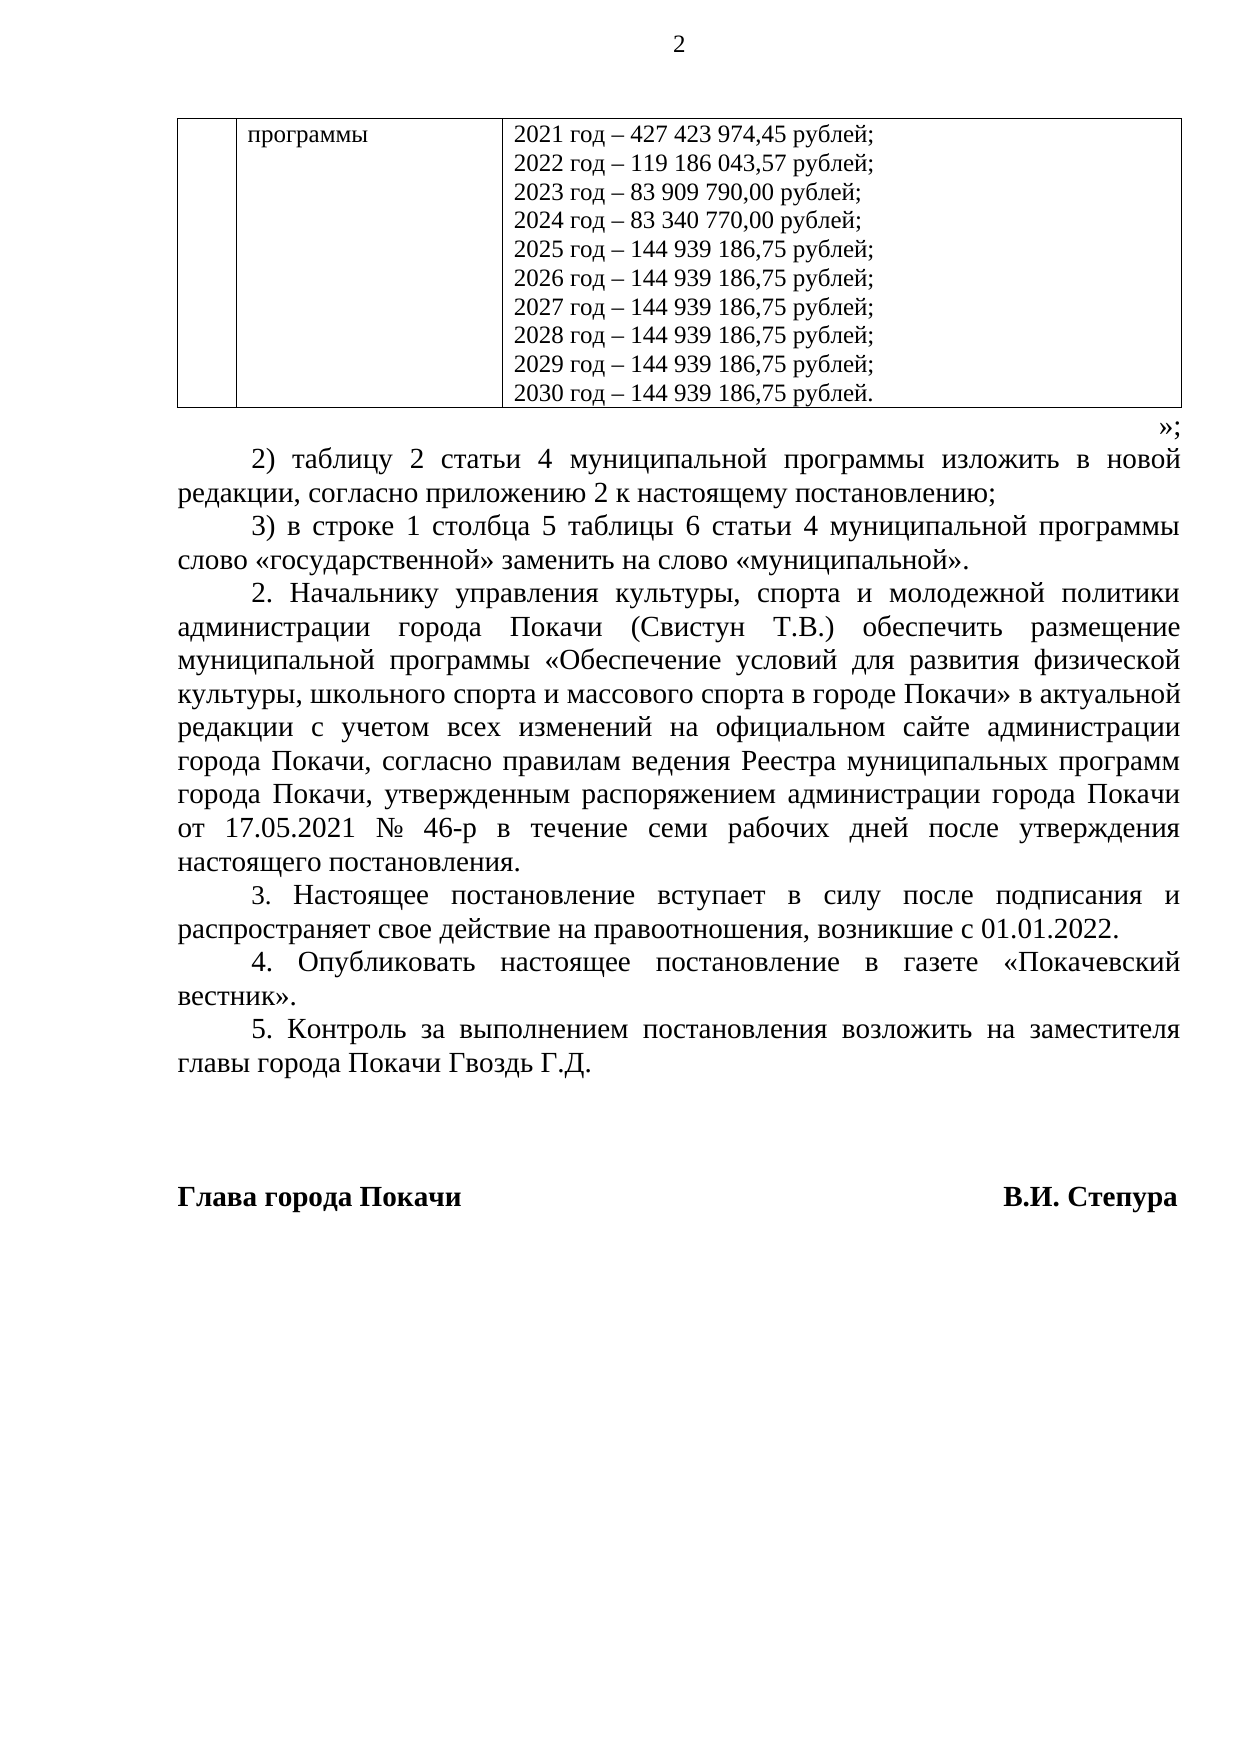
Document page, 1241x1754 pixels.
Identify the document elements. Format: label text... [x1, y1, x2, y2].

table_header 11 [178, 119, 236, 407]
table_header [237, 119, 502, 407]
text 4. Опубликовать настоящее постановление в газете «Покачевский вестник». [177, 944, 1181, 1011]
text »; [177, 408, 1181, 441]
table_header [503, 119, 1181, 407]
text 3) в строке 1 столбца 5 таблицы 6 статьи 4 муниципальной программы слово «государственной» заменить на слово «муниципальной». [177, 508, 1181, 575]
text 2) таблицу 2 статьи 4 муниципальной программы изложить в новой редакции, согласно приложению 2 к настоящему постановлению; [177, 441, 1181, 508]
text Глава города Покачи В.И. Степура [177, 1179, 1181, 1213]
text 5. Контроль за выполнением постановления возложить на заместителя главы города Покачи Гвоздь Г.Д. [177, 1011, 1181, 1078]
text 3. Настоящее постановление вступает в силу после подписания и распространяет свое действие на правоотношения, возникшие с 01.01.2022. [177, 877, 1181, 944]
text 2. Начальнику управления культуры, спорта и молодежной политики администрации города Покачи (Свистун Т.В.) обеспечить размещение муниципальной программы «Обеспечение условий для развития физической культуры, школьного спорта и массового спорта в городе Покачи» в актуальной редакции с учетом всех изменений на официальном сайте администрации города Покачи, согласно правилам ведения Реестра муниципальных программ города Покачи, утвержденным распоряжением администрации города Покачи от 17.05.2021 № 46-р в течение семи рабочих дней после утверждения настоящего постановления. [177, 575, 1181, 877]
